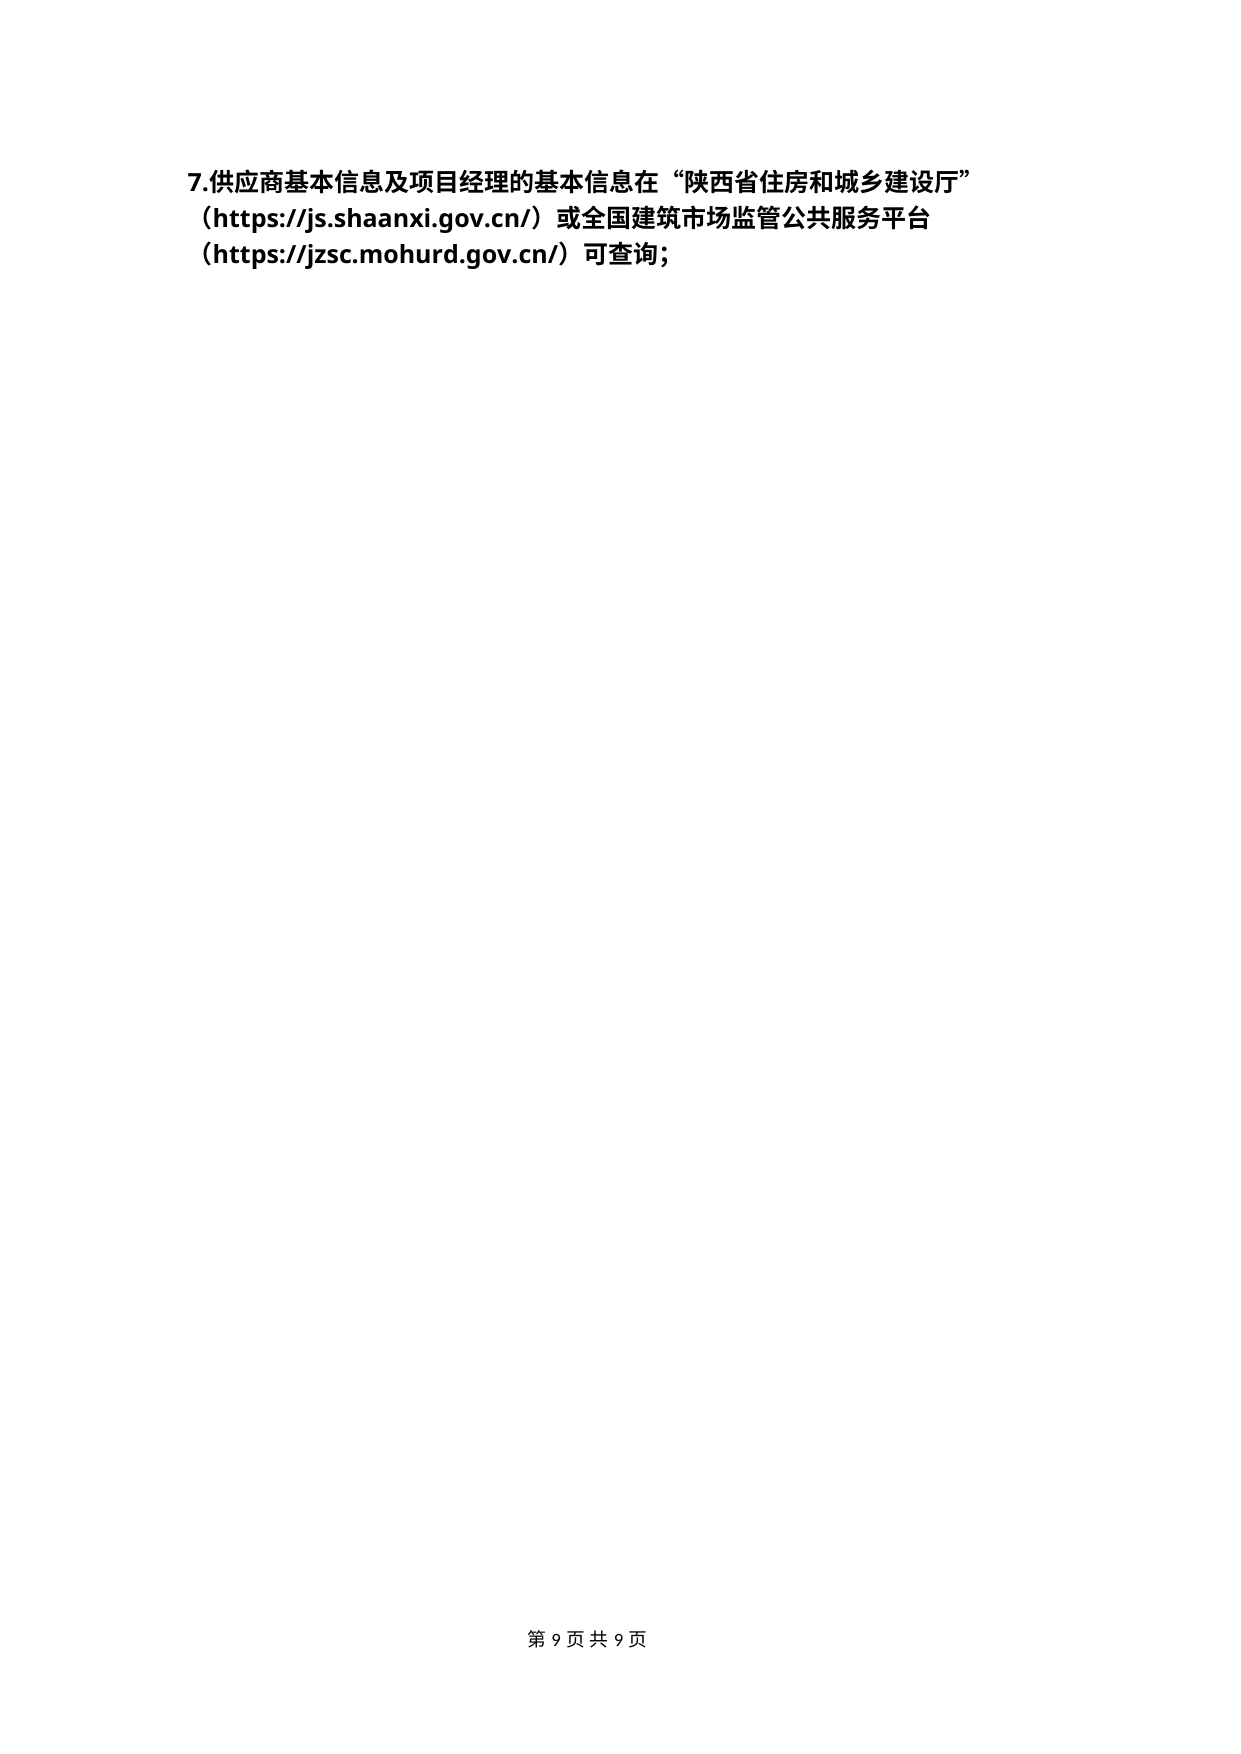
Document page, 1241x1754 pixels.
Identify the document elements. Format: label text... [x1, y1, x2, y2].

text 7.供应商基本信息及项目经理的基本信息在“陕西省住房和城乡建设厅”（https://js.shaanxi.gov.cn/）或全国建筑市场监管公共服务平台（https://jzsc.mohurd.gov.cn/）可查询； [187, 162, 1053, 271]
